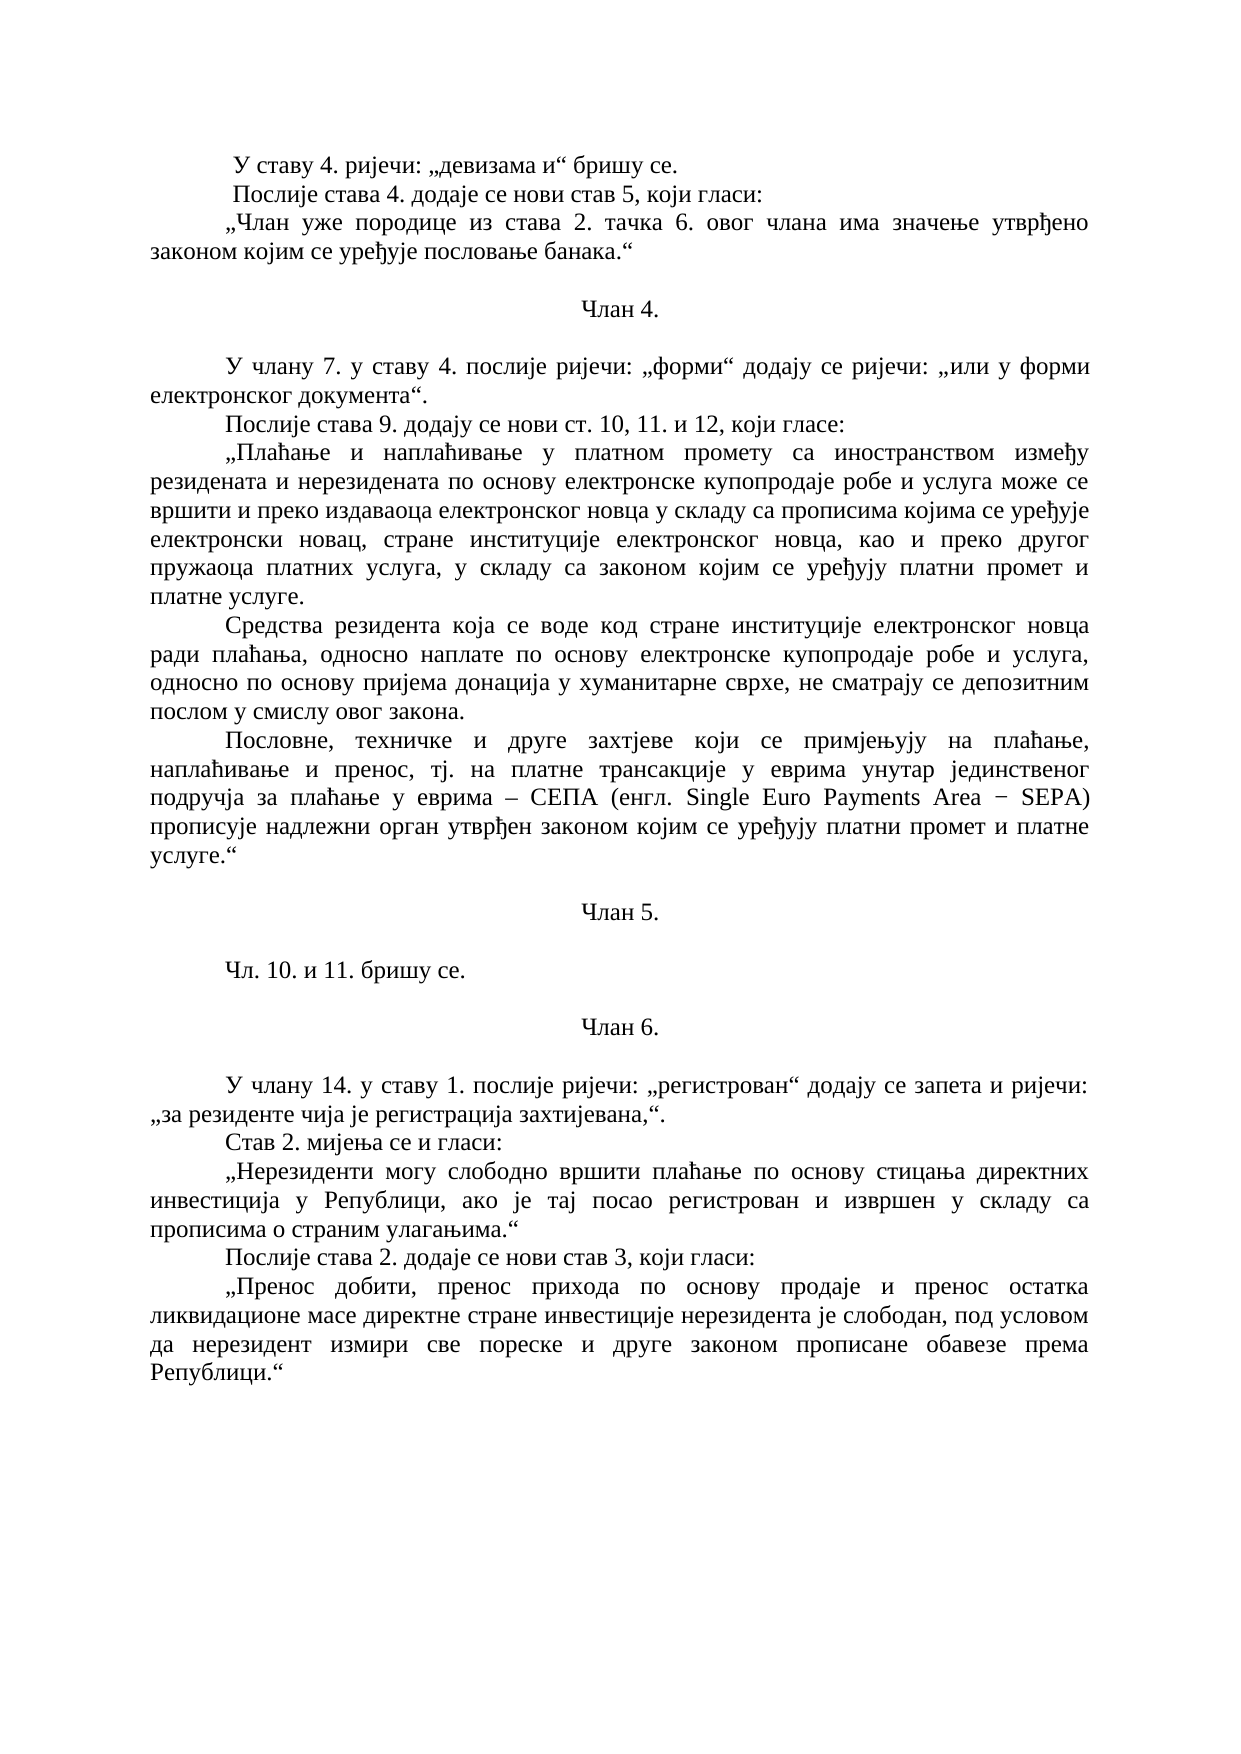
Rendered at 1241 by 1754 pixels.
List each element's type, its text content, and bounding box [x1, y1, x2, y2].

text Послије става 4. додаје се нови став 5, који гласи: [150, 179, 1090, 207]
text „Пренос добити, пренос прихода по основу продаје и пренос остатка ликвидационе масе директне стране инвестиције нерезидента је слободан, под условом да нерезидент измири све пореске и друге законом прописане обавезе према Републици.“ [150, 1271, 1090, 1386]
text „Нерезиденти могу слободно вршити плаћање по основу стицања директних инвестиција у Републици, ако је тај посао регистрован и извршен у складу са прописима о страним улагањима.“ [150, 1156, 1090, 1242]
text Став 2. мијења се и гласи: [150, 1127, 1090, 1156]
text „Плаћање и наплаћивање у платном промету са иностранством између резидената и нерезидената по основу електронске купопродаје робе и услуга може се вршити и преко издаваоца електронског новца у складу са прописима којима се уређује електронски новац, стране институције електронског новца, као и преко другог пружаоца платних услуга, у складу са законом којим се уређују платни промет и платне услуге. [150, 437, 1090, 610]
text Послије става 2. додаје се нови став 3, који гласи: [150, 1242, 1090, 1271]
text Члан 5. [150, 897, 1090, 926]
text „Члан уже породице из става 2. тачка 6. овог члана има значење утврђено законом којим се уређује пословање банака.“ [150, 207, 1090, 265]
text У члану 7. у ставу 4. послије ријечи: „форми“ додају се ријечи: „или у форми електронског документа“. [150, 351, 1090, 409]
text Послије става 9. додају се нови ст. 10, 11. и 12, који гласе: [150, 409, 1090, 437]
text У ставу 4. ријечи: „девизама и“ бришу се. [150, 150, 1090, 179]
text Члан 4. [150, 294, 1090, 322]
text Чл. 10. и 11. бришу се. [150, 955, 1090, 984]
text Средства резидента која се воде код стране институције електронског новца ради плаћања, односно наплате по основу електронске купопродаје робе и услуга, односно по основу пријема донација у хуманитарне сврхе, не сматрају се депозитним послом у смислу овог закона. [150, 610, 1090, 725]
text Члан 6. [150, 1012, 1090, 1041]
text Пословне, техничке и друге захтјеве који се примјењују на плаћање, наплаћивање и пренос, тј. на платне трансакције у еврима унутар јединственог подручја за плаћање у еврима – СЕПА (енгл. Single Euro Payments Area − SEPA) прописује надлежни орган утврђен законом којим се уређују платни промет и платне услуге.“ [150, 725, 1090, 869]
text У члану 14. у ставу 1. послије ријечи: „регистрован“ додају се запета и ријечи: „за резиденте чија је регистрација захтијевана,“. [150, 1070, 1090, 1127]
